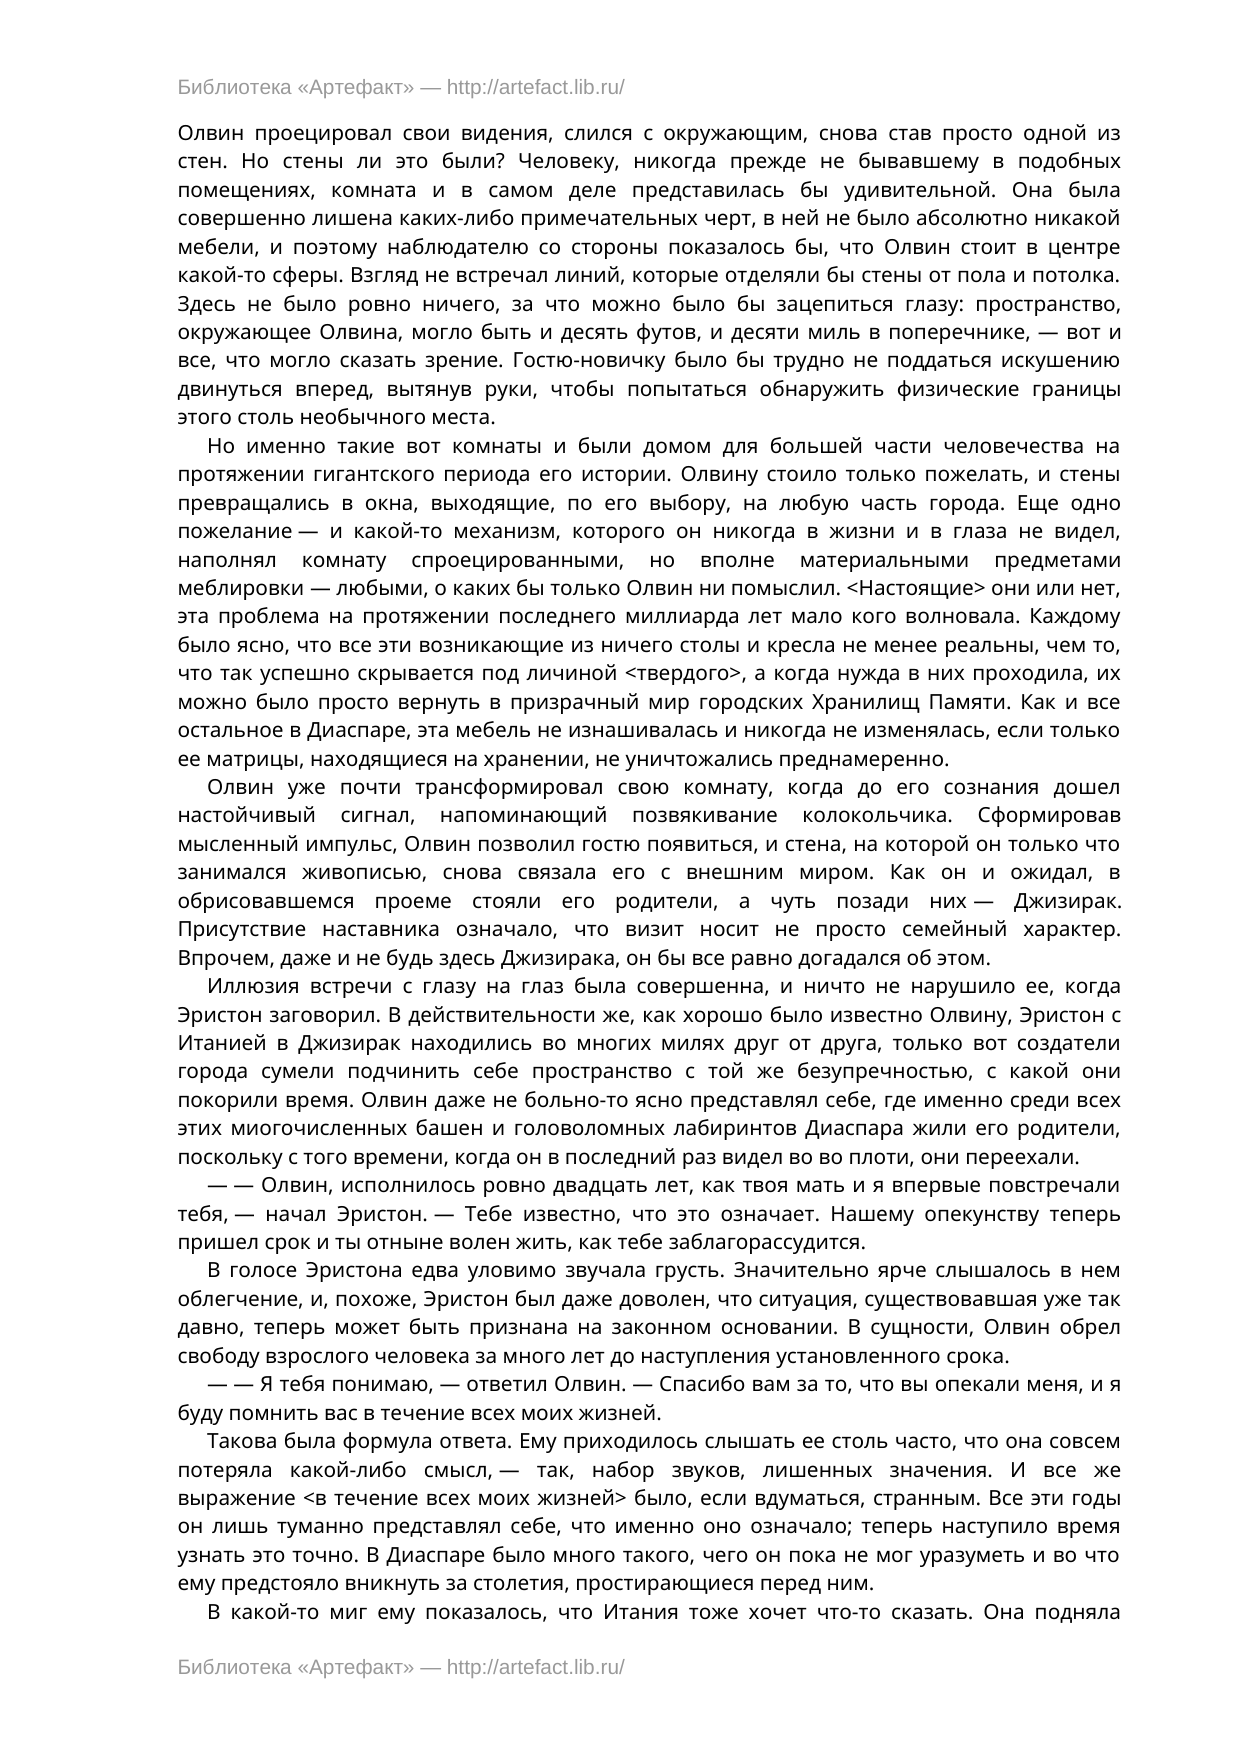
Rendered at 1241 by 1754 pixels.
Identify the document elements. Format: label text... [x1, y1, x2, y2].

text Но именно такие вот комнаты и были домом для большей части человечества на протяжении гигантского периода его истории. Олвину стоило только пожелать, и стены превращались в окна, выходящие, по его выбору, на любую часть города. Еще одно пожелание — и какой-то механизм, которого он никогда в жизни и в глаза не видел, наполнял комнату спроецированными, но вполне материальными предметами меблировки — любыми, о каких бы только Олвин ни помыслил. <Настоящие> они или нет, эта проблема на протяжении последнего миллиарда лет мало кого волновала. Каждому было ясно, что все эти возникающие из ничего столы и кресла не менее реальны, чем то, что так успешно скрывается под личиной <твердого>, а когда нужда в них проходила, их можно было просто вернуть в призрачный мир городских Хранилищ Памяти. Как и все остальное в Диаспаре, эта мебель не изнашивалась и никогда не изменялась, если только ее матрицы, находящиеся на хранении, не уничтожались преднамеренно. [177, 431, 1122, 772]
text — — Олвин, исполнилось ровно двадцать лет, как твоя мать и я впервые повстречали тебя, — начал Эристон. — Тебе известно, что это означает. Нашему опекунству теперь пришел срок и ты отныне волен жить, как тебе заблагорассудится. [177, 1170, 1122, 1256]
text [177, 118, 1122, 431]
text Олвин уже почти трансформировал свою комнату, когда до его сознания дошел настойчивый сигнал, напоминающий позвякивание колокольчика. Сформировав мысленный импульс, Олвин позволил гостю появиться, и стена, на которой он только что занимался живописью, снова связала его с внешним миром. Как он и ожидал, в обрисовавшемся проеме стояли его родители, а чуть позади них — Джизирак. Присутствие наставника означало, что визит носит не просто семейный характер. Впрочем, даже и не будь здесь Джизирака, он бы все равно догадался об этом. [177, 772, 1122, 971]
text — — Я тебя понимаю, — ответил Олвин. — Спасибо вам за то, что вы опекали меня, и я буду помнить вас в течение всех моих жизней. [177, 1369, 1122, 1426]
text Иллюзия встречи с глазу на глаз была совершенна, и ничто не нарушило ее, когда Эристон заговорил. В действительности же, как хорошо было известно Олвину, Эристон с Итанией в Джизирак находились во многих милях друг от друга, только вот создатели города сумели подчинить себе пространство с той же безупречностью, с какой они покорили время. Олвин даже не больно-то ясно представлял себе, где именно среди всех этих миогочисленных башен и головоломных лабиринтов Диаспара жили его родители, поскольку с того времени, когда он в последний раз видел во во плоти, они переехали. [177, 971, 1122, 1170]
text В голосе Эристона едва уловимо звучала грусть. Значительно ярче слышалось в нем облегчение, и, похоже, Эристон был даже доволен, что ситуация, существовавшая уже так давно, теперь может быть признана на законном основании. В сущности, Олвин обрел свободу взрослого человека за много лет до наступления установленного срока. [177, 1256, 1122, 1369]
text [177, 1597, 1122, 1625]
text Такова была формула ответа. Ему приходилось слышать ее столь часто, что она совсем потеряла какой-либо смысл, — так, набор звуков, лишенных значения. И все же выражение <в течение всех моих жизней> было, если вдуматься, странным. Все эти годы он лишь туманно представлял себе, что именно оно означало; теперь наступило время узнать это точно. В Диаспаре было много такого, чего он пока не мог уразуметь и во что ему предстояло вникнуть за столетия, простирающиеся перед ним. [177, 1426, 1122, 1597]
